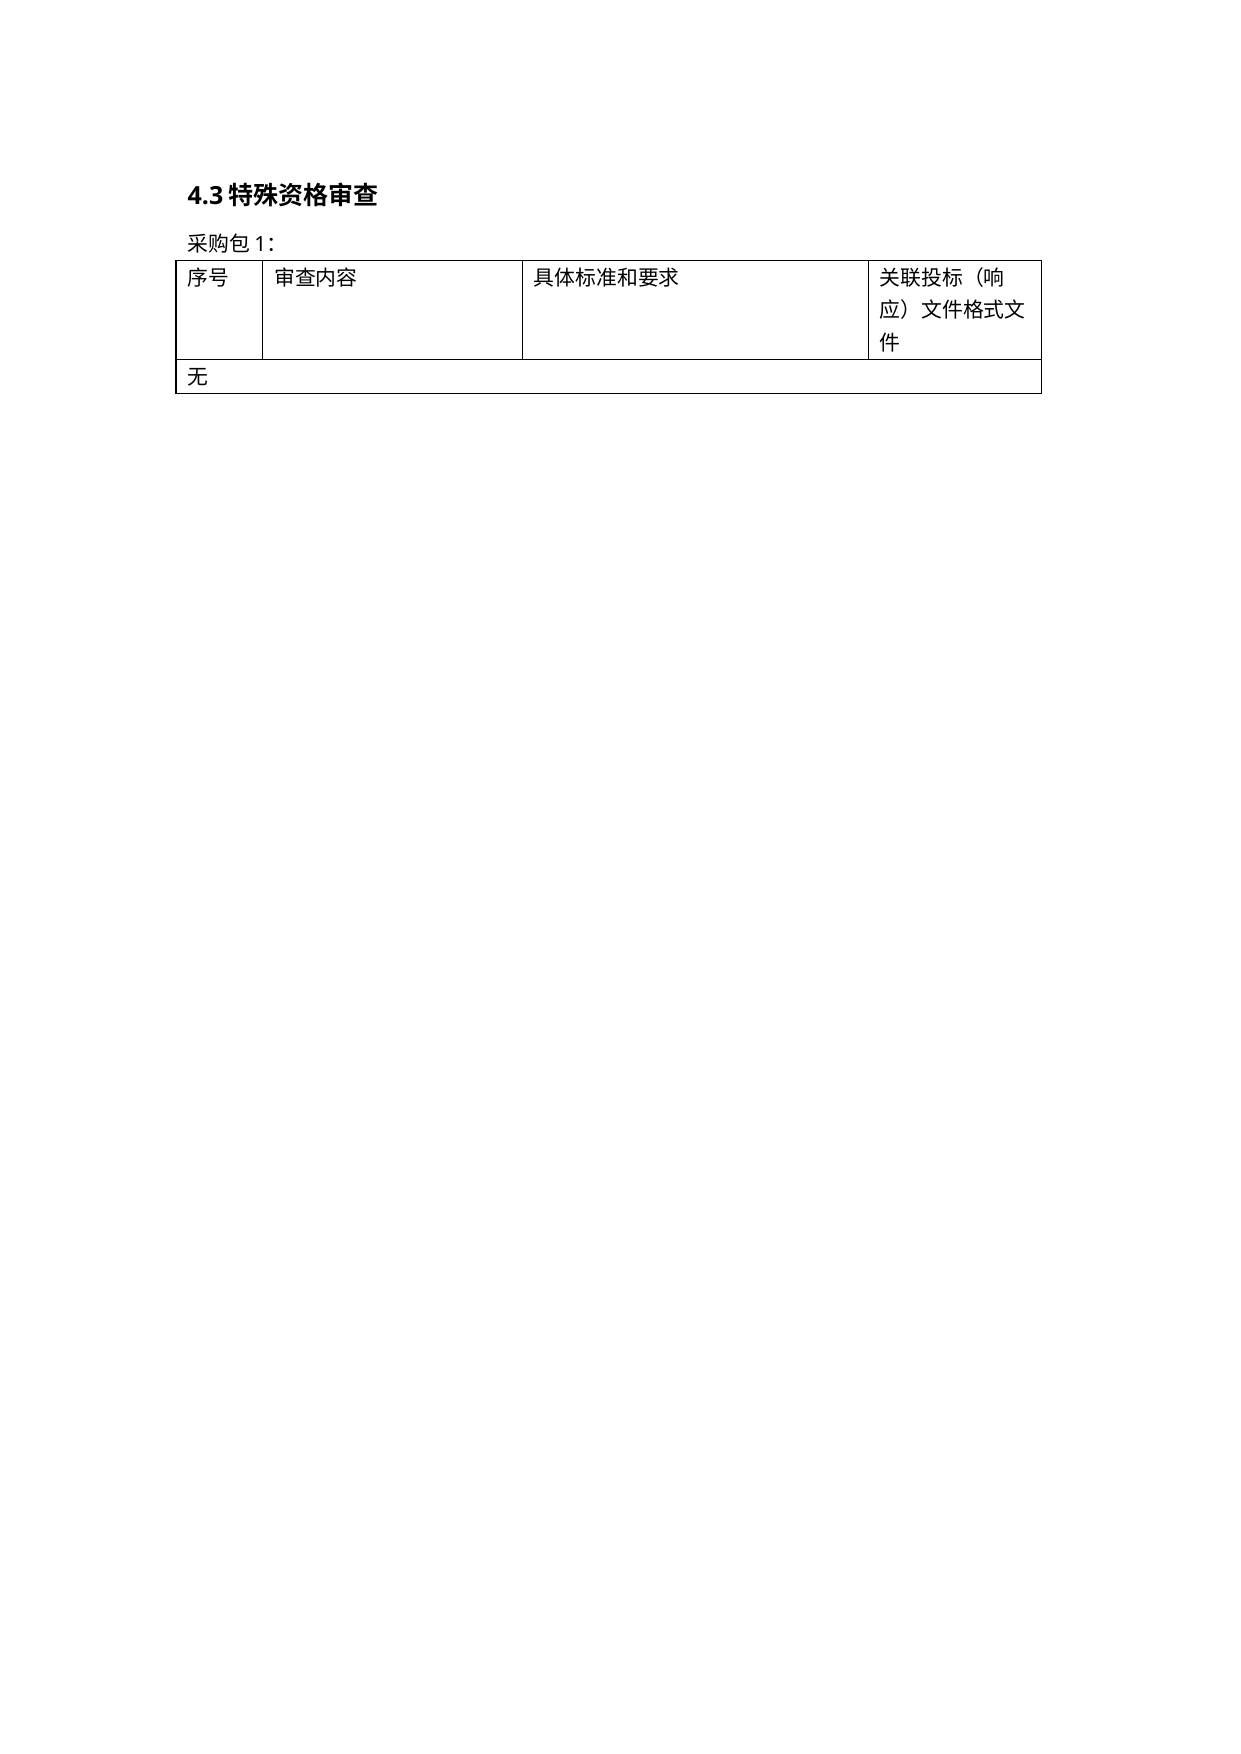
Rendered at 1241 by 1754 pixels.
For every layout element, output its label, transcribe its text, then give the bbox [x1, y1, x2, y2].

table_header 关联投标（响应）文件格式文件 [869, 261, 1041, 358]
text 4.3特殊资格审查 [187, 162, 1053, 227]
table_cell 无 [177, 360, 1041, 393]
table_header 审查内容 [263, 261, 522, 358]
table_header 具体标准和要求 [523, 261, 868, 358]
text 采购包1： [187, 227, 1053, 259]
table_header 序号 [177, 261, 262, 358]
